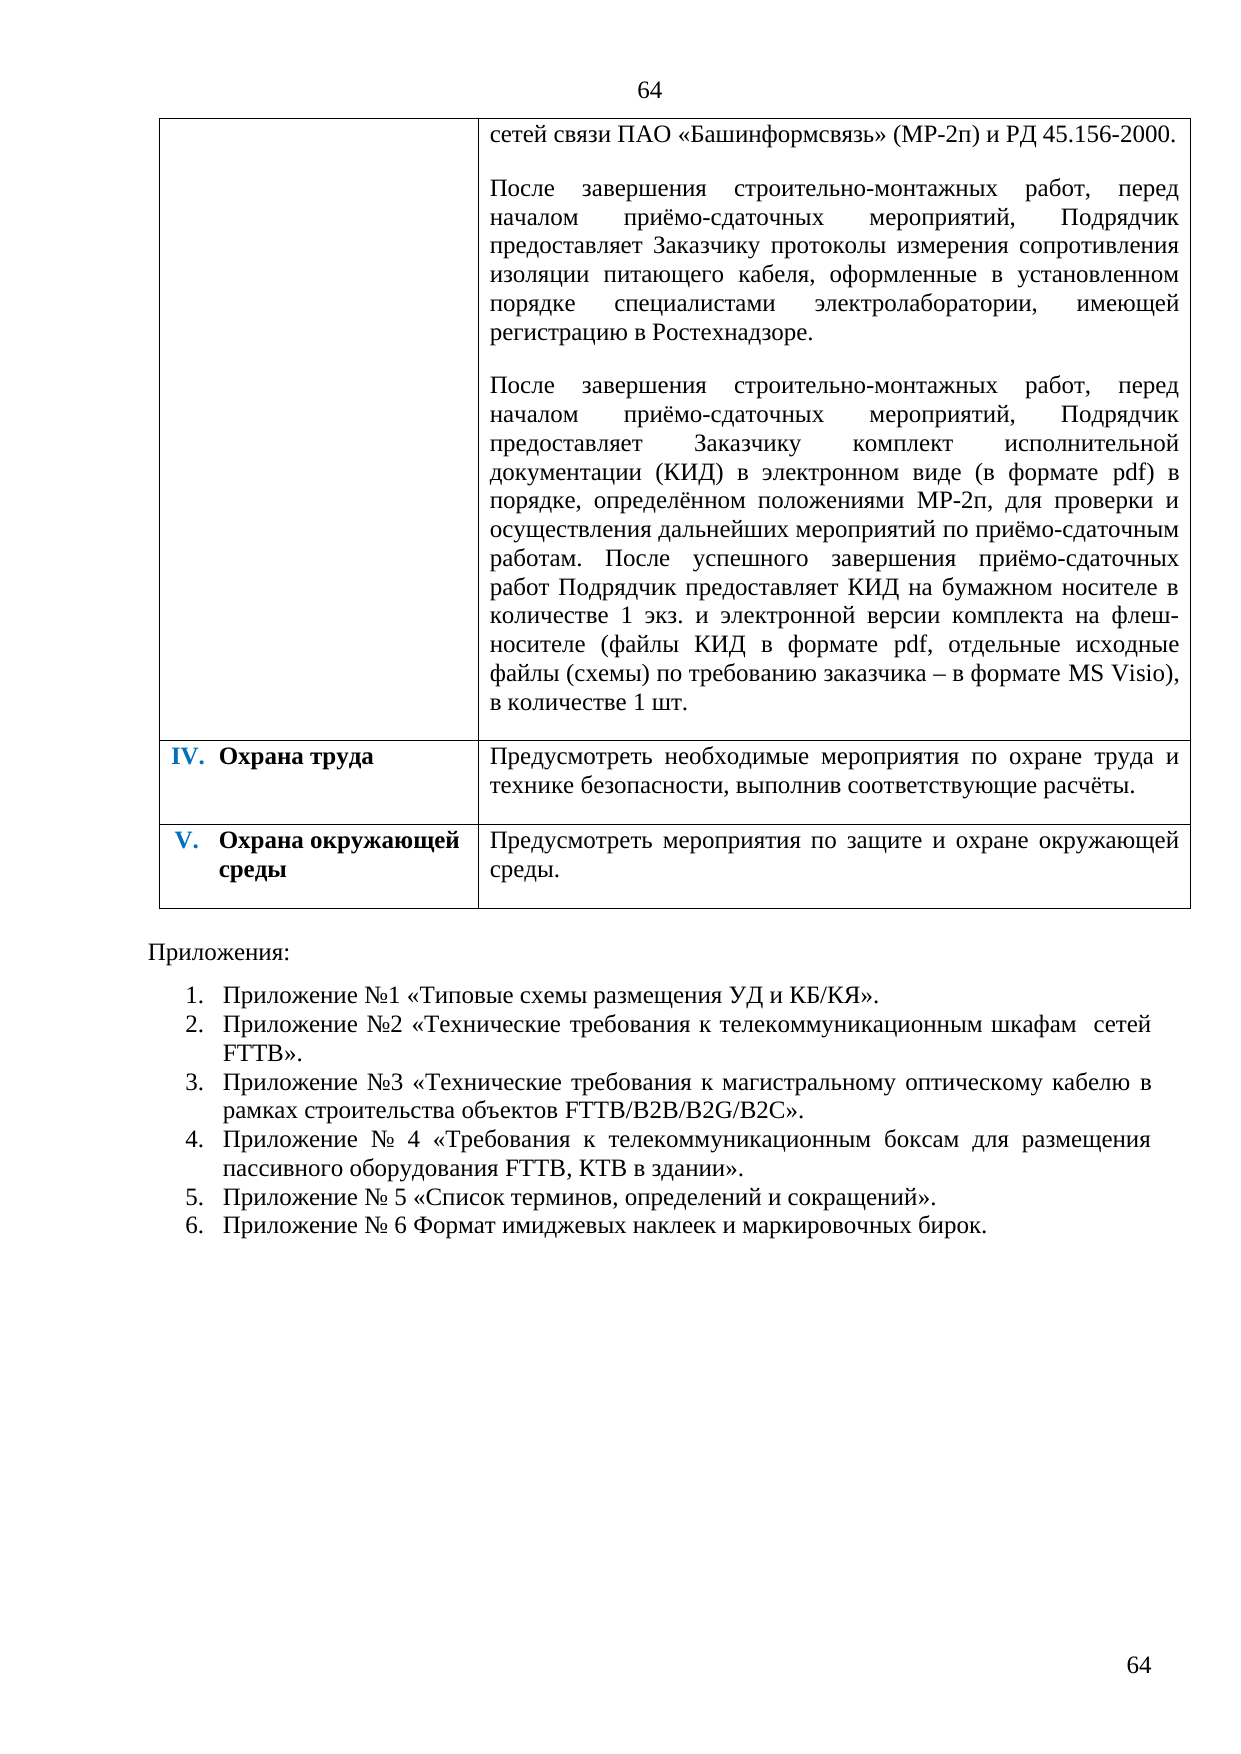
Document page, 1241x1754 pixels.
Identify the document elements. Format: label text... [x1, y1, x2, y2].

table_cell Предусмотреть мероприятия по защите и охране окружающей среды. [479, 825, 1190, 907]
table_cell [160, 119, 478, 740]
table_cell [479, 119, 1190, 740]
table_cell Охрана труда [160, 741, 478, 824]
list Приложение № 5 «Список терминов, определений и сокращений». [185, 1182, 1152, 1210]
table_cell Охрана окружающей среды [160, 825, 478, 907]
text Приложения: [148, 937, 1152, 966]
list Приложение № 4 «Требования к телекоммуникационным боксам для размещения пассивного оборудования FTTB, КТВ в здании». [185, 1124, 1152, 1182]
list Приложение № 6 Формат имиджевых наклеек и маркировочных бирок. [185, 1210, 1152, 1239]
list Приложение №3 «Технические требования к магистральному оптическому кабелю в рамках строительства объектов FTTB/B2B/B2G/B2C». [185, 1067, 1152, 1124]
table_cell Предусмотреть необходимые мероприятия по охране труда и технике безопасности, выполнив соответствующие расчёты. [479, 741, 1190, 824]
list Приложение №2 «Технические требования к телекоммуникационным шкафам сетей FTTB». [185, 1009, 1152, 1067]
list Приложение №1 «Типовые схемы размещения УД и КБ/КЯ». [185, 980, 1152, 1009]
